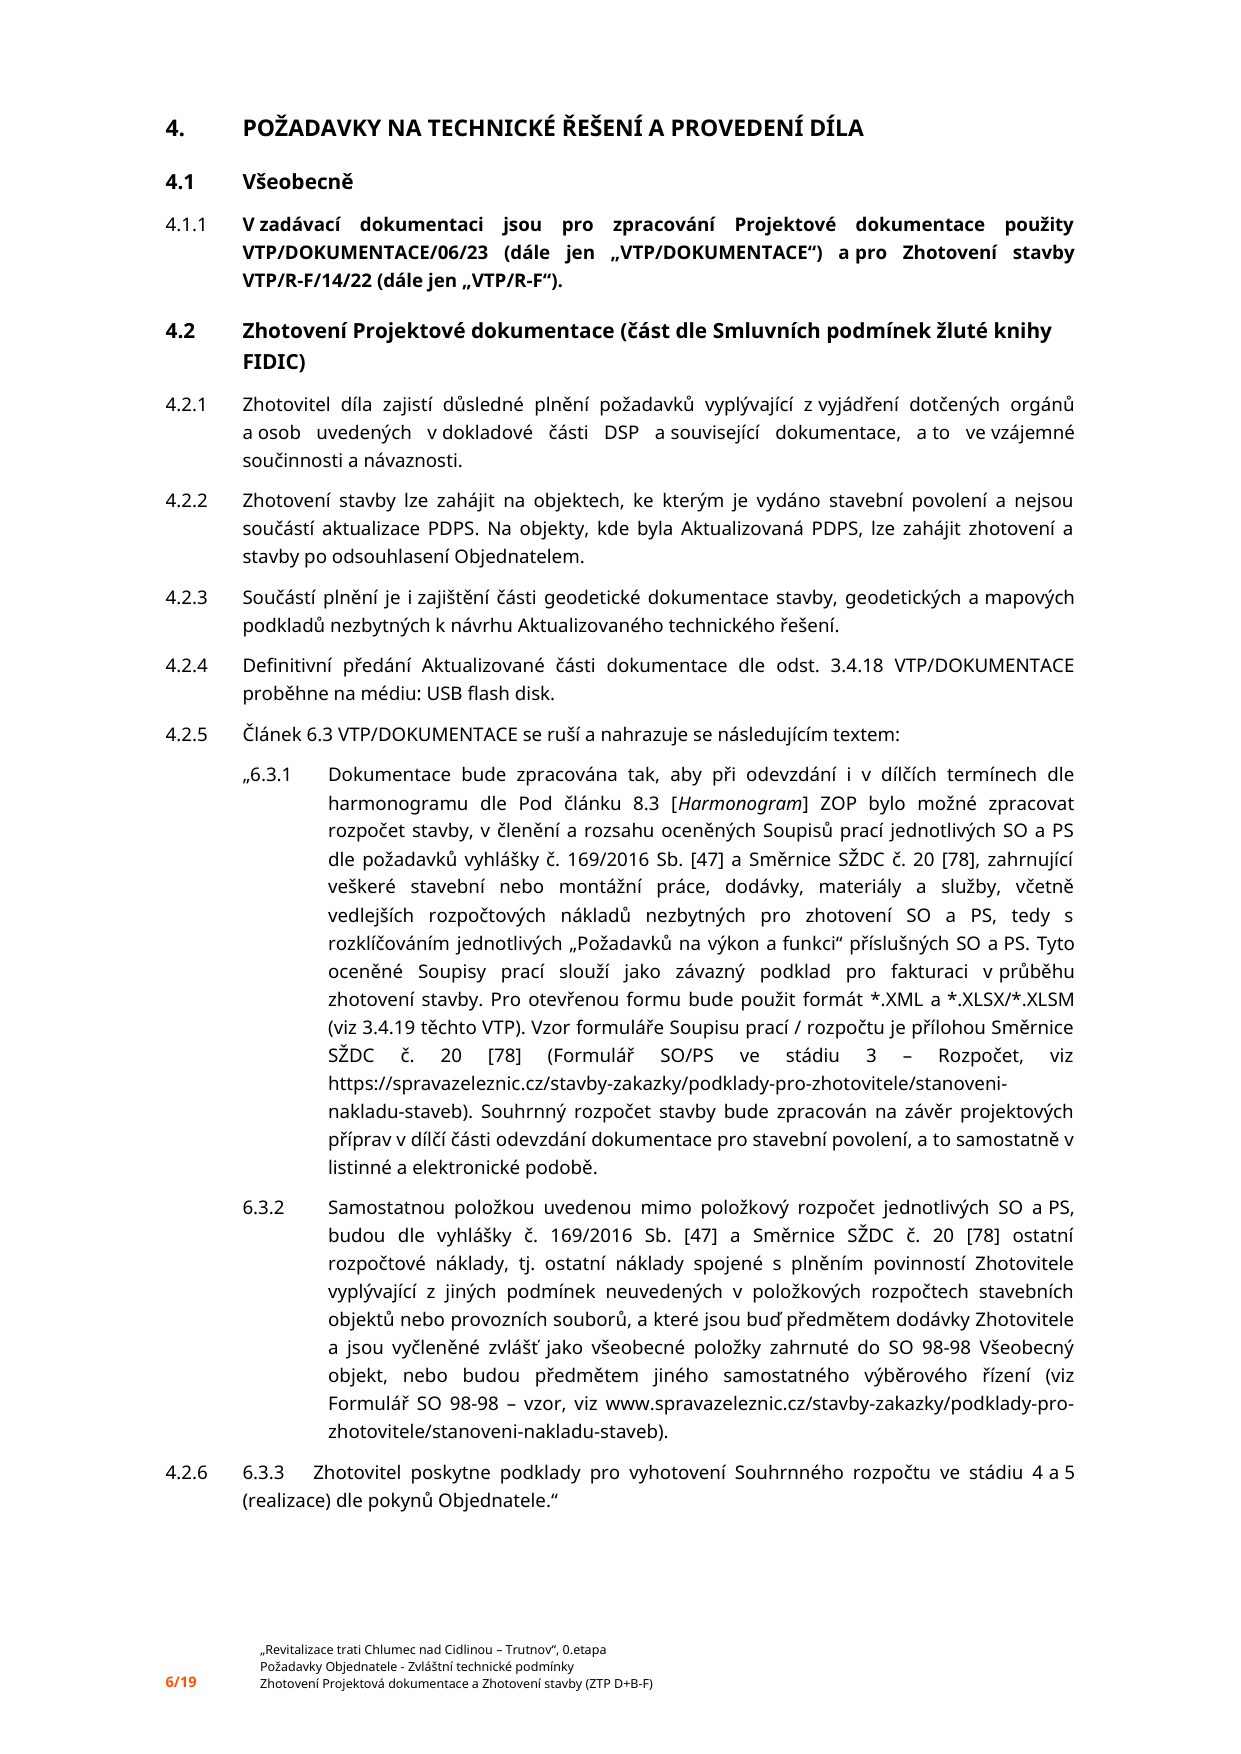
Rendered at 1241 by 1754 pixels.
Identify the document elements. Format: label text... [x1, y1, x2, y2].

text Všeobecně [165, 167, 1075, 196]
text Součástí plnění je i zajištění části geodetické dokumentace stavby, geodetických a mapových podkladů nezbytných k návrhu Aktualizovaného technického řešení. [165, 584, 1075, 638]
text Zhotovení stavby lze zahájit na objektech, ke kterým je vydáno stavební povolení a nejsou součástí aktualizace PDPS. Na objekty, kde byla Aktualizovaná PDPS, lze zahájit zhotovení a stavby po odsouhlasení Objednatelem. [165, 488, 1075, 569]
text 6.3.3 Zhotovitel poskytne podklady pro vyhotovení Souhrnného rozpočtu ve stádiu 4 a 5 (realizace) dle pokynů Objednatele.“ [165, 1459, 1075, 1513]
text Zhotovitel díla zajistí důsledné plnění požadavků vyplývající z vyjádření dotčených orgánů a osob uvedených v dokladové části DSP a související dokumentace, a to ve vzájemné součinnosti a návaznosti. [165, 391, 1075, 473]
text Zhotovení Projektové dokumentace (část dle Smluvních podmínek žluté knihy FIDIC) [165, 316, 1075, 376]
list Definitivní předání Aktualizované části dokumentace dle odst. 3.4.18 VTP/DOKUMENTACE proběhne na médiu: USB flash disk. [165, 653, 1075, 706]
text 6.3.2 Samostatnou položkou uvedenou mimo položkový rozpočet jednotlivých SO a PS, budou dle vyhlášky č. 169/2016 Sb. [47] a Směrnice SŽDC č. 20 [78] ostatní rozpočtové náklady, tj. ostatní náklady spojené s plněním povinností Zhotovitele vyplývající z jiných podmínek neuvedených v položkových rozpočtech stavebních objektů nebo provozních souborů, a které jsou buď předmětem dodávky Zhotovitele a jsou vyčleněné zvlášť jako všeobecné položky zahrnuté do SO 98-98 Všeobecný objekt, nebo budou předmětem jiného samostatného výběrového řízení (viz Formulář SO 98-98 – vzor, viz www.spravazeleznic.cz/stavby-zakazky/podklady-pro-zhotovitele/stanoveni-nakladu-staveb). [242, 1194, 1075, 1444]
text V zadávací dokumentaci jsou pro zpracování Projektové dokumentace použity VTP/DOKUMENTACE/06/23 (dále jen „VTP/DOKUMENTACE“) a pro Zhotovení stavby VTP/R-F/14/22 (dále jen „VTP/R-F“). [165, 211, 1075, 293]
text „6.3.1 Dokumentace bude zpracována tak, aby při odevzdání i v dílčích termínech dle harmonogramu dle Pod článku 8.3 [Harmonogram] ZOP bylo možné zpracovat rozpočet stavby, v členění a rozsahu oceněných Soupisů prací jednotlivých SO a PS dle požadavků vyhlášky č. 169/2016 Sb. [47] a Směrnice SŽDC č. 20 [78], zahrnující veškeré stavební nebo montážní práce, dodávky, materiály a služby, včetně vedlejších rozpočtových nákladů nezbytných pro zhotovení SO a PS, tedy s rozklíčováním jednotlivých „Požadavků na výkon a funkci“ příslušných SO a PS. Tyto oceněné Soupisy prací slouží jako závazný podklad pro fakturaci v průběhu zhotovení stavby. Pro otevřenou formu bude použit formát *.XML a *.XLSX/*.XLSM (viz 3.4.19 těchto VTP). Vzor formuláře Soupisu prací / rozpočtu je přílohou Směrnice SŽDC č. 20 [78] (Formulář SO/PS ve stádiu 3 – Rozpočet, viz https://spravazeleznic.cz/stavby-zakazky/podklady-pro-zhotovitele/stanoveni-nakladu-staveb). Souhrnný rozpočet stavby bude zpracován na závěr projektových příprav v dílčí části odevzdání dokumentace pro stavební povolení, a to samostatně v listinné a elektronické podobě. [242, 762, 1075, 1179]
list Článek 6.3 VTP/DOKUMENTACE se ruší a nahrazuje se následujícím textem: [165, 721, 1075, 747]
text POŽADAVKY NA TECHNICKÉ ŘEŠENÍ A PROVEDENÍ DÍLA [165, 112, 1075, 143]
